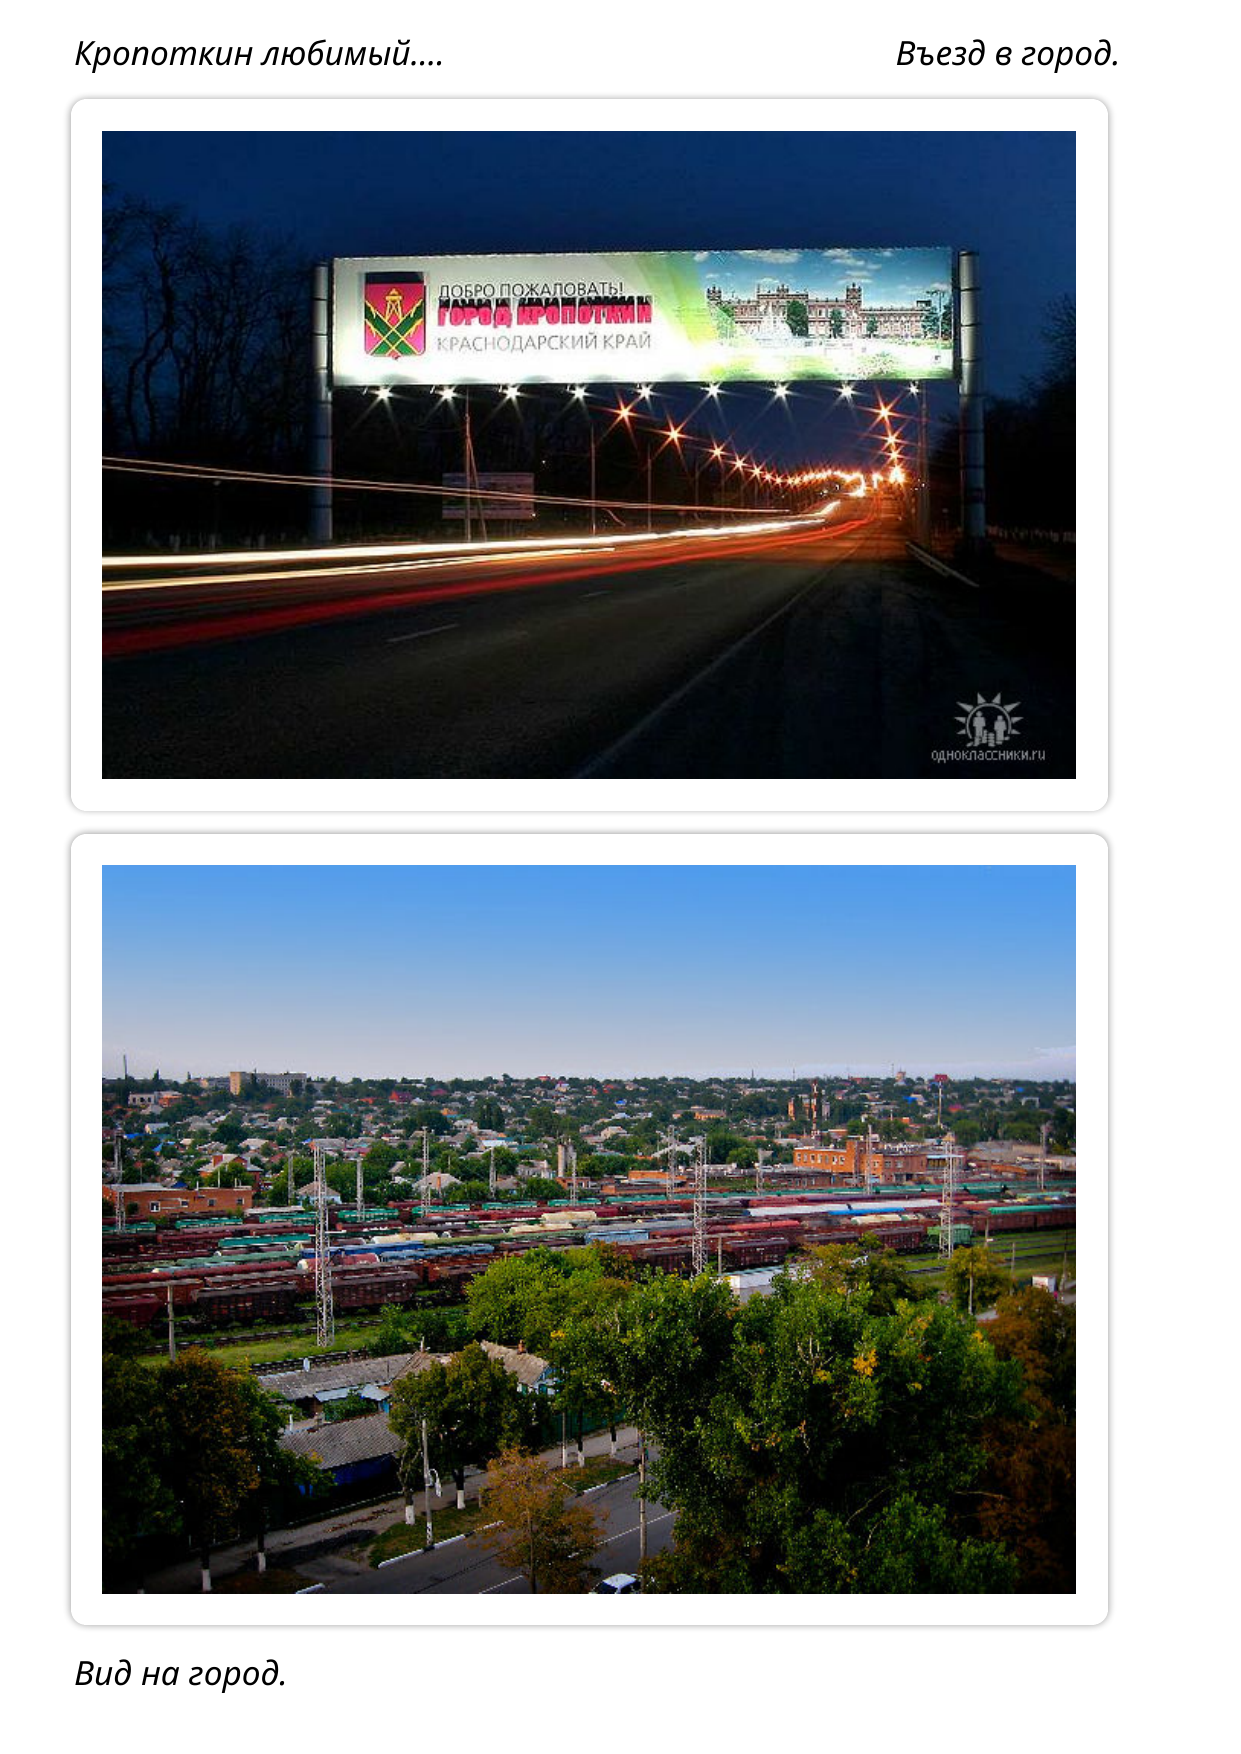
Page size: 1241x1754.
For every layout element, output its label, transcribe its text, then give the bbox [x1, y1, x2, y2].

text Кропоткин любимый…. Въезд в город. [74, 29, 1152, 75]
text Вид на город. [74, 1650, 1152, 1695]
picture [102, 865, 1076, 1594]
picture [102, 131, 1076, 779]
